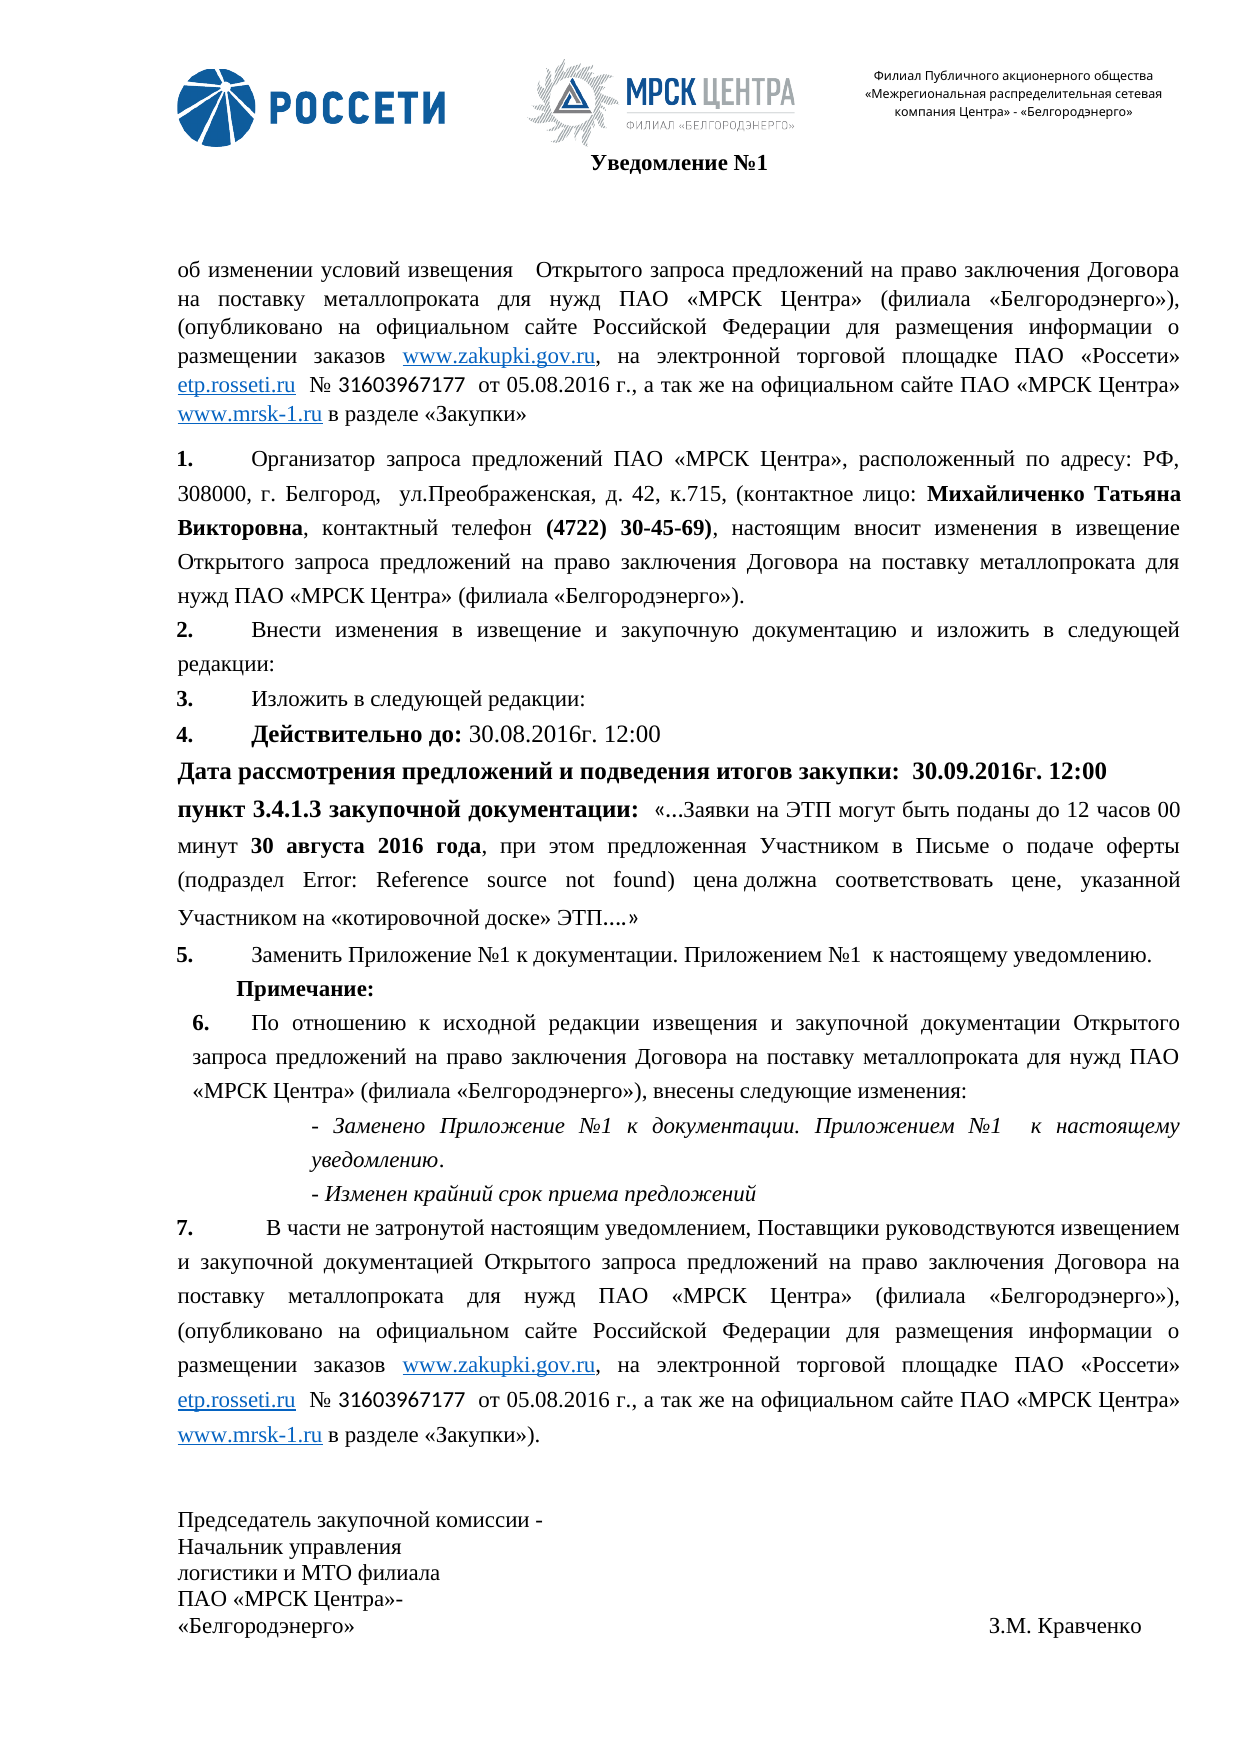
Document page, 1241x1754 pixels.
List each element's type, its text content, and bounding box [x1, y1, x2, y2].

list Дата рассмотрения предложений и подведения итогов закупки: 30.09.2016г. 12:00 [177, 756, 1181, 785]
text Начальник управления [177, 1533, 1181, 1559]
text Председатель закупочной комиссии - [177, 1506, 1181, 1533]
list Внести изменения в извещение и закупочную документацию и изложить в следующей редакции: [176, 616, 1181, 677]
picture [527, 59, 795, 147]
text об изменении условий извещения Открытого запроса предложений на право заключения Договора на поставку металлопроката для нужд ПАО «МРСК Центра» (филиала «Белгородэнерго»), (опубликовано на официальном сайте Российской Федерации для размещения информации о размещении заказов www.zakupki.gov.ru, на электронной торговой площадке ПАО «Россети» etp.rosseti.ru № 31603967177 от 05.08.2016 г., а так же на официальном сайте ПАО «МРСК Центра» www.mrsk-1.ru в разделе «Закупки» [177, 256, 1181, 427]
list Примечание: [177, 975, 1181, 1001]
text логистики и МТО филиала [177, 1559, 1181, 1585]
list - Заменено Приложение №1 к документации. Приложением №1 к настоящему уведомлению. [311, 1112, 1181, 1172]
picture [177, 69, 445, 147]
text «Белгородэнерго» З.М. Кравченко [177, 1612, 1181, 1638]
list Организатор запроса предложений ПАО «МРСК Центра», расположенный по адресу: РФ, 308000, г. Белгород, ул.Преображенская, д. 42, к.715, (контактное лицо: Михайличенко Татьяна Викторовна, контактный телефон (4722) 30-45-69), настоящим вносит изменения в извещение Открытого запроса предложений на право заключения Договора на поставку металлопроката для нужд ПАО «МРСК Центра» (филиала «Белгородэнерго»). [176, 445, 1181, 608]
list Действительно до: 30.08.2016г. 12:00 [176, 719, 1181, 747]
text ПАО «МРСК Центра»- [177, 1585, 1181, 1612]
list По отношению к исходной редакции извещения и закупочной документации Открытого запроса предложений на право заключения Договора на поставку металлопроката для нужд ПАО «МРСК Центра» (филиала «Белгородэнерго»), внесены следующие изменения: [192, 1009, 1181, 1104]
text Уведомление №1 [177, 149, 1181, 176]
list Заменить Приложение №1 к документации. Приложением №1 к настоящему уведомлению. [176, 941, 1181, 967]
list Изложить в следующей редакции: [176, 684, 1181, 711]
list - Изменен крайний срок приема предложений [311, 1180, 1181, 1206]
list В части не затронутой настоящим уведомлением, Поставщики руководствуются извещением и закупочной документацией Открытого запроса предложений на право заключения Договора на поставку металлопроката для нужд ПАО «МРСК Центра» (филиала «Белгородэнерго»), (опубликовано на официальном сайте Российской Федерации для размещения информации о размещении заказов www.zakupki.gov.ru, на электронной торговой площадке ПАО «Россети» etp.rosseti.ru № 31603967177 от 05.08.2016 г., а так же на официальном сайте ПАО «МРСК Центра» www.mrsk-1.ru в разделе «Закупки»). [176, 1214, 1181, 1448]
